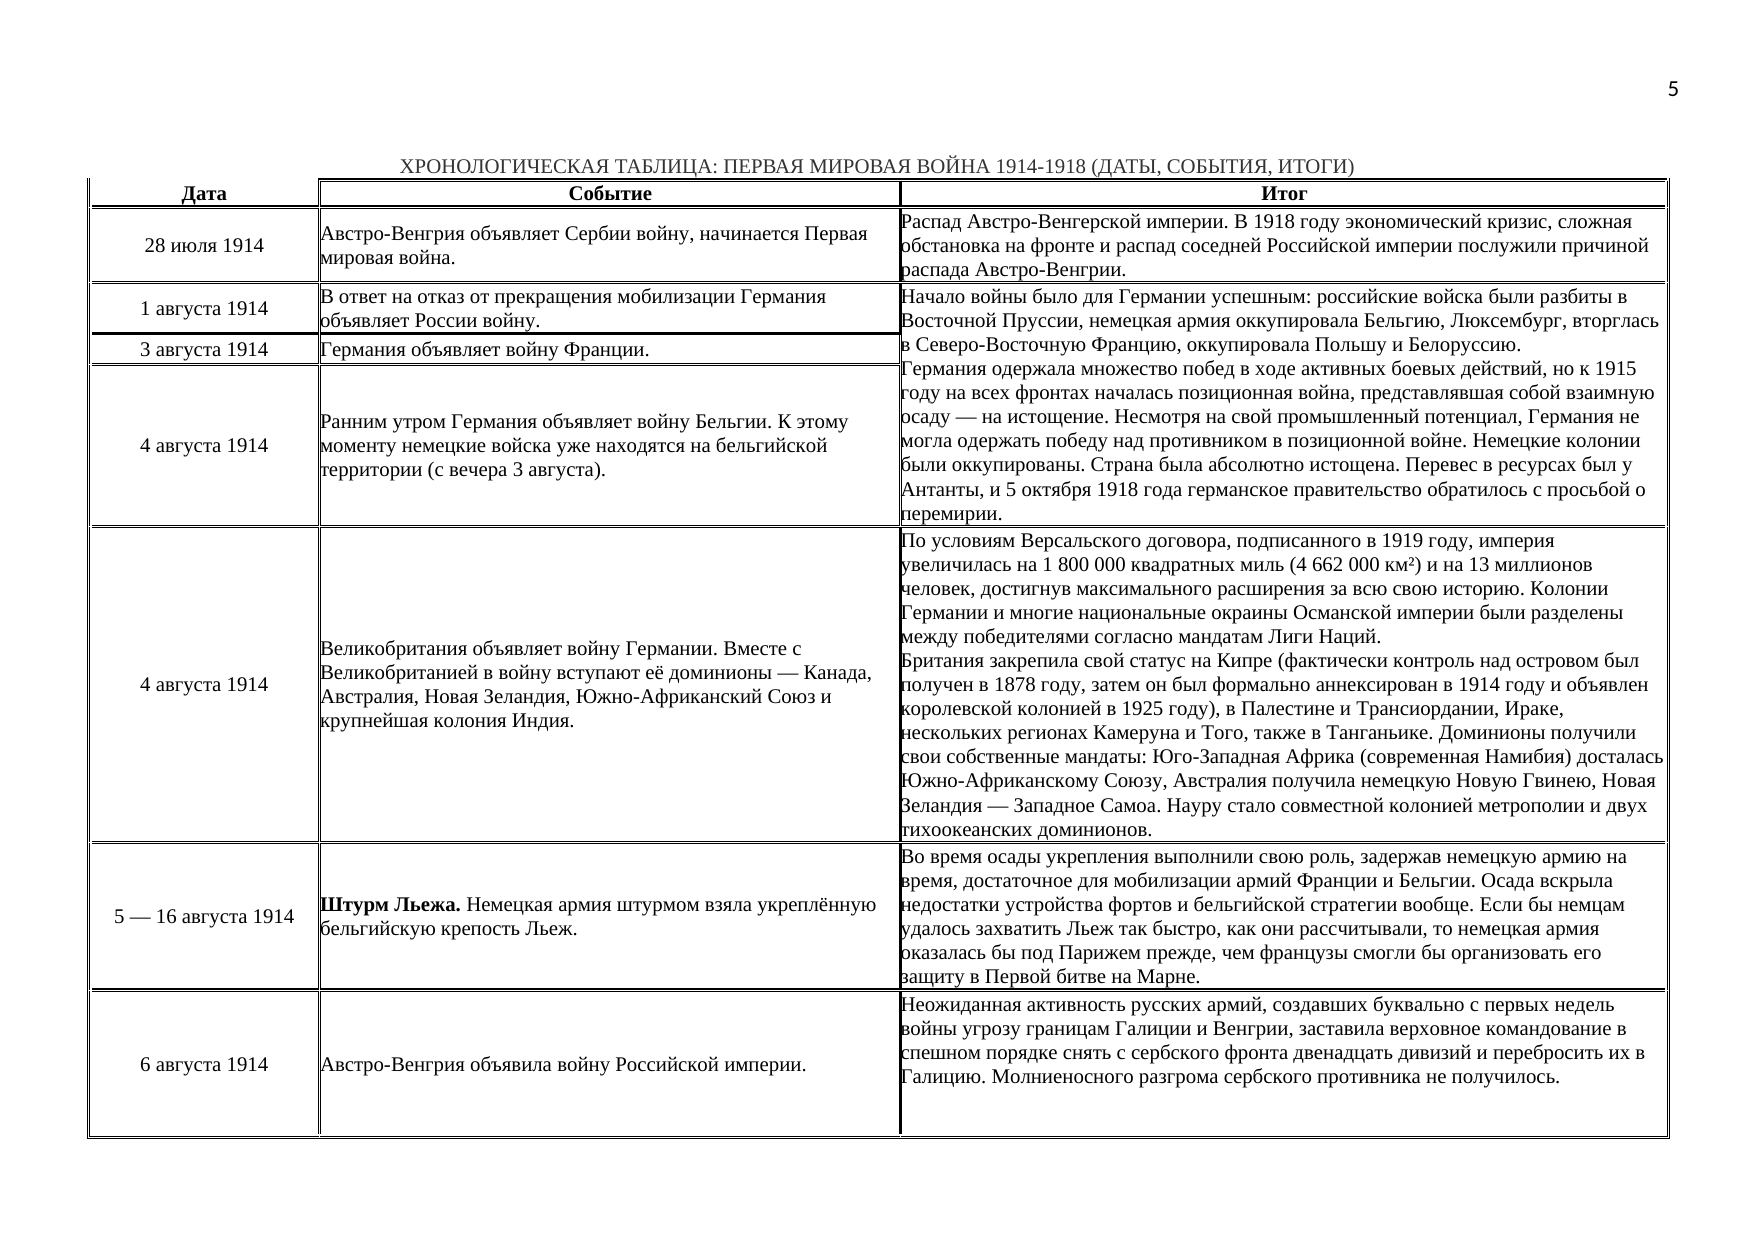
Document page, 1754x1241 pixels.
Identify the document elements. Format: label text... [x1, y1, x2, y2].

table_cell Штурм Льежа. Немецкая армия штурмом взяла укреплённую бельгийскую крепость Льеж. [321, 844, 899, 988]
table_cell Итог [902, 178, 1668, 205]
text ХРОНОЛОГИЧЕСКАЯ ТАБЛИЦА: ПЕРВАЯ МИРОВАЯ ВОЙНА 1914-1918 (ДАТЫ, СОБЫТИЯ, ИТОГИ) [75, 154, 1679, 178]
table_cell Дата [90, 178, 318, 205]
table_cell 4 августа 1914 [90, 525, 318, 841]
table_cell 4 августа 1914 [90, 363, 318, 524]
table_cell Событие [321, 182, 899, 205]
table_cell По условиям Версальского договора, подписанного в 1919 году, империя увеличилась на 1 800 000 квадратных миль (4 662 000 км²) и на 13 миллионов человек, достигнув максимального расширения за всю свою историю. Колонии Германии и многие национальные окраины Османской империи были разделены между победителями согласно мандатам Лиги Наций. Британия закрепила свой статус на Кипре (фактически контроль над островом был получен в 1878 году, затем он был формально аннексирован в 1914 году и объявлен королевской колонией в 1925 году), в Палестине и Трансиордании, Ираке, нескольких регионах Камеруна и Того, также в Танганьике. Доминионы получили свои собственные мандаты: Юго-Западная Африка (современная Намибия) досталась Южно-Африканскому Союзу, Австралия получила немецкую Новую Гвинею, Новая Зеландия — Западное Самоа. Науру стало совместной колонией метрополии и двух тихоокеанских доминионов. [902, 525, 1667, 841]
table_cell 1 августа 1914 [88, 281, 320, 332]
table_cell 6 августа 1914 [90, 988, 320, 1136]
table_cell Распад Австро-Венгерской империи. В 1918 году экономический кризис, сложная обстановка на фронте и распад соседней Российской империи послужили причиной распада Австро-Венгрии. [902, 205, 1667, 281]
table_cell Неожиданная активность русских армий, создавших буквально с первых недель войны угрозу границам Галиции и Венгрии, заставила верховное командование в спешном порядке снять с сербского фронта двенадцать дивизий и перебросить их в Галицию. Молниеносного разгрома сербского противника не получилось. [900, 988, 1667, 1136]
table_cell В ответ на отказ от прекращения мобилизации Германия объявляет России войну. [321, 284, 899, 332]
table_cell Австро-Венгрия объявляет Сербии войну, начинается Первая мировая война. [321, 209, 899, 281]
table_cell Ранним утром Германия объявляет войну Бельгии. К этому моменту немецкие войска уже находятся на бельгийской территории (с вечера 3 августа). [321, 366, 899, 524]
table_cell Великобритания объявляет войну Германии. Вместе с Великобританией в войну вступают её доминионы — Канада, Австралия, Новая Зеландия, Южно-Африканский Союз и крупнейшая колония Индия. [321, 528, 899, 841]
table_cell 28 июля 1914 [90, 205, 318, 281]
table_cell Германия объявляет войну Франции. [321, 335, 899, 362]
table_cell 3 августа 1914 [90, 332, 318, 362]
table_cell Начало войны было для Германии успешным: российские войска были разбиты в Восточной Пруссии, немецкая армия оккупировала Бельгию, Люксембург, вторглась в Северо-Восточную Францию, оккупировала Польшу и Белоруссию. Германия одержала множество побед в ходе активных боевых действий, но к 1915 году на всех фронтах началась позиционная война, представлявшая собой взаимную осаду — на истощение. Несмотря на свой промышленный потенциал, Германия не могла одержать победу над противником в позиционной войне. Немецкие колонии были оккупированы. Страна была абсолютно истощена. Перевес в ресурсах был у Антанты, и 5 октября 1918 года германское правительство обратилось с просьбой о перемирии. [900, 281, 1668, 524]
table_cell Австро-Венгрия объявила войну Российской империи. [320, 992, 900, 1136]
table_cell Во время осады укрепления выполнили свою роль, задержав немецкую армию на время, достаточное для мобилизации армий Франции и Бельгии. Осада вскрыла недостатки устройства фортов и бельгийской стратегии вообще. Если бы немцам удалось захватить Льеж так быстро, как они рассчитывали, то немецкая армия оказалась бы под Парижем прежде, чем французы смогли бы организовать его защиту в Первой битве на Марне. [900, 841, 1668, 988]
table_cell 5 — 16 августа 1914 [88, 841, 320, 988]
